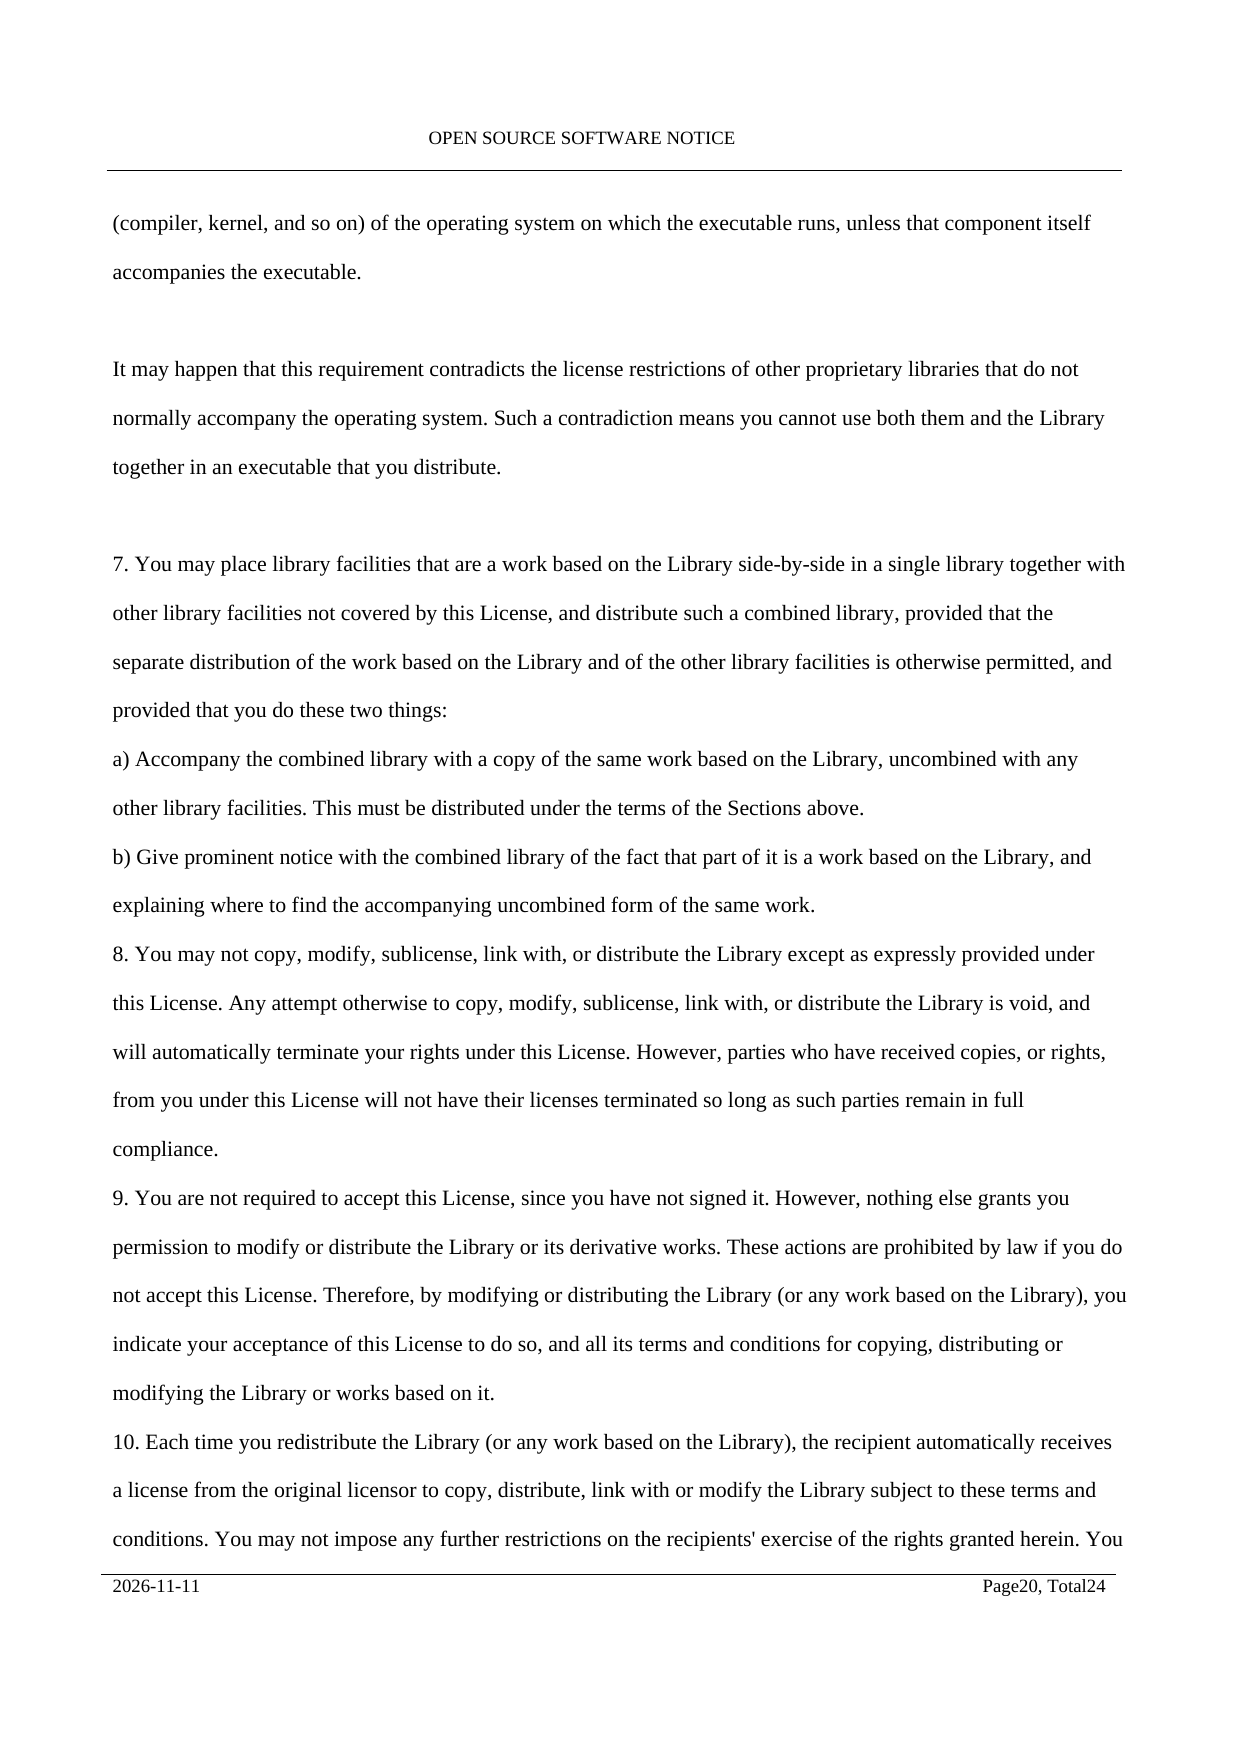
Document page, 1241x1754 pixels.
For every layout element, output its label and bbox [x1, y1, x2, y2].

text [112, 206, 1128, 1555]
